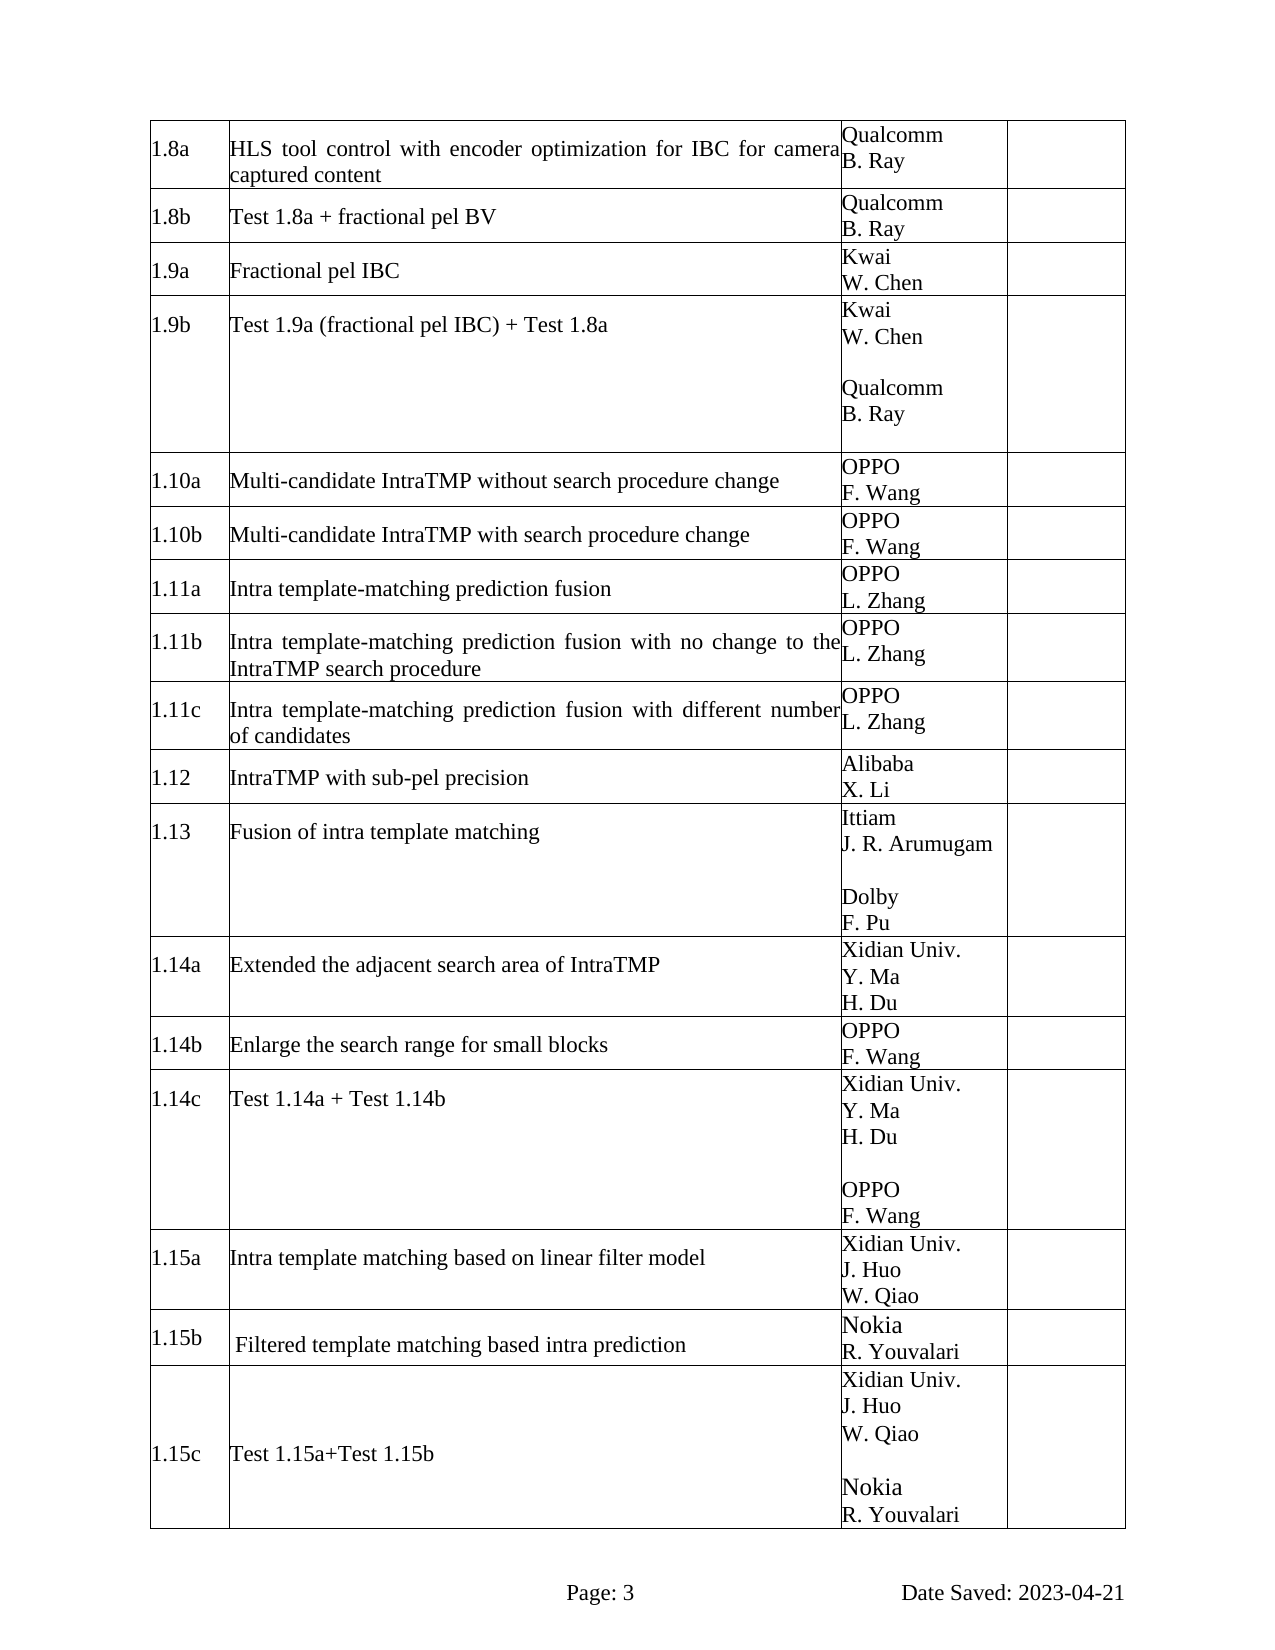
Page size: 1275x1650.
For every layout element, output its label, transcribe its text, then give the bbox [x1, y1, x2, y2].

table_cell Fusion of intra template matching [230, 804, 841, 936]
table_cell Test 1.14a + Test 1.14b [230, 1070, 841, 1228]
table_cell Test 1.8a + fractional pel BV [230, 189, 841, 242]
table_cell [1008, 560, 1125, 613]
table_cell 1.9a [151, 243, 229, 295]
table_cell [1008, 296, 1125, 452]
table_cell 1.15a [151, 1230, 229, 1309]
table_cell OPPO L. Zhang [842, 682, 1007, 749]
table_cell Test 1.15a+Test 1.15b [230, 1366, 841, 1527]
table_cell 1.15c [151, 1366, 229, 1527]
table_cell IntraTMP with sub-pel precision [230, 750, 841, 803]
table_cell 1.15b [151, 1310, 229, 1365]
table_cell [1008, 1017, 1125, 1069]
table_cell Enlarge the search range for small blocks [230, 1017, 841, 1069]
table_cell Intra template-matching prediction fusion [230, 560, 841, 613]
table_cell Xidian Univ. Y. Ma H. Du OPPO F. Wang [842, 1070, 1007, 1228]
table_cell 1.8a [151, 121, 229, 188]
table_cell 1.14a [151, 937, 229, 1016]
table_cell [1008, 937, 1125, 1016]
table_cell [1008, 453, 1125, 506]
table_cell 1.11c [151, 682, 229, 749]
table_cell Intra template-matching prediction fusion with no change to the IntraTMP search procedure [230, 614, 841, 681]
table_cell Extended the adjacent search area of IntraTMP [230, 937, 841, 1016]
table_cell Qualcomm B. Ray [842, 121, 1007, 188]
table_cell [1008, 1310, 1125, 1365]
table_cell OPPO L. Zhang [842, 560, 1007, 613]
table_cell 1.12 [151, 750, 229, 803]
table_cell Xidian Univ. J. Huo W. Qiao [842, 1230, 1007, 1309]
table_cell Nokia R. Youvalari [842, 1310, 1007, 1365]
table_cell Multi-candidate IntraTMP with search procedure change [230, 507, 841, 559]
table_cell 1.11b [151, 614, 229, 681]
table_cell 1.14b [151, 1017, 229, 1069]
table_cell [1008, 507, 1125, 559]
table_cell Kwai W. Chen [842, 243, 1007, 295]
table_cell [1008, 243, 1125, 295]
table_cell Xidian Univ. Y. Ma H. Du [842, 937, 1007, 1016]
table_cell Intra template matching based on linear filter model [230, 1230, 841, 1309]
table_cell Intra template-matching prediction fusion with different number of candidates [230, 682, 841, 749]
table_cell [1008, 682, 1125, 749]
table_cell OPPO F. Wang [842, 453, 1007, 506]
table_cell [1008, 189, 1125, 242]
table_cell 1.10a [151, 453, 229, 506]
table_cell 1.10b [151, 507, 229, 559]
table_cell 1.11a [151, 560, 229, 613]
table_cell [1008, 1366, 1125, 1527]
table_cell Kwai W. Chen Qualcomm B. Ray [842, 296, 1007, 452]
table_cell [1008, 1230, 1125, 1309]
table_cell Filtered template matching based intra prediction [230, 1310, 841, 1365]
table_cell [1008, 121, 1125, 188]
table_cell OPPO L. Zhang [842, 614, 1007, 681]
table_cell HLS tool control with encoder optimization for IBC for camera captured content [230, 121, 841, 188]
table_cell [1008, 614, 1125, 681]
table_cell [1008, 804, 1125, 936]
table_cell Multi-candidate IntraTMP without search procedure change [230, 453, 841, 506]
table_cell OPPO F. Wang [842, 507, 1007, 559]
table_cell Qualcomm B. Ray [842, 189, 1007, 242]
table_cell OPPO F. Wang [842, 1017, 1007, 1069]
table_cell [1008, 750, 1125, 803]
table_cell Xidian Univ. J. Huo W. Qiao Nokia R. Youvalari [842, 1366, 1007, 1527]
table_cell 1.9b [151, 296, 229, 452]
table_cell Ittiam J. R. Arumugam Dolby F. Pu [842, 804, 1007, 936]
table_cell Alibaba X. Li [842, 750, 1007, 803]
table_cell 1.13 [151, 804, 229, 936]
table_cell Test 1.9a (fractional pel IBC) + Test 1.8a [230, 296, 841, 452]
table_cell 1.14c [151, 1070, 229, 1228]
table_cell 1.8b [151, 189, 229, 242]
table_cell Fractional pel IBC [230, 243, 841, 295]
table_cell [1008, 1070, 1125, 1228]
